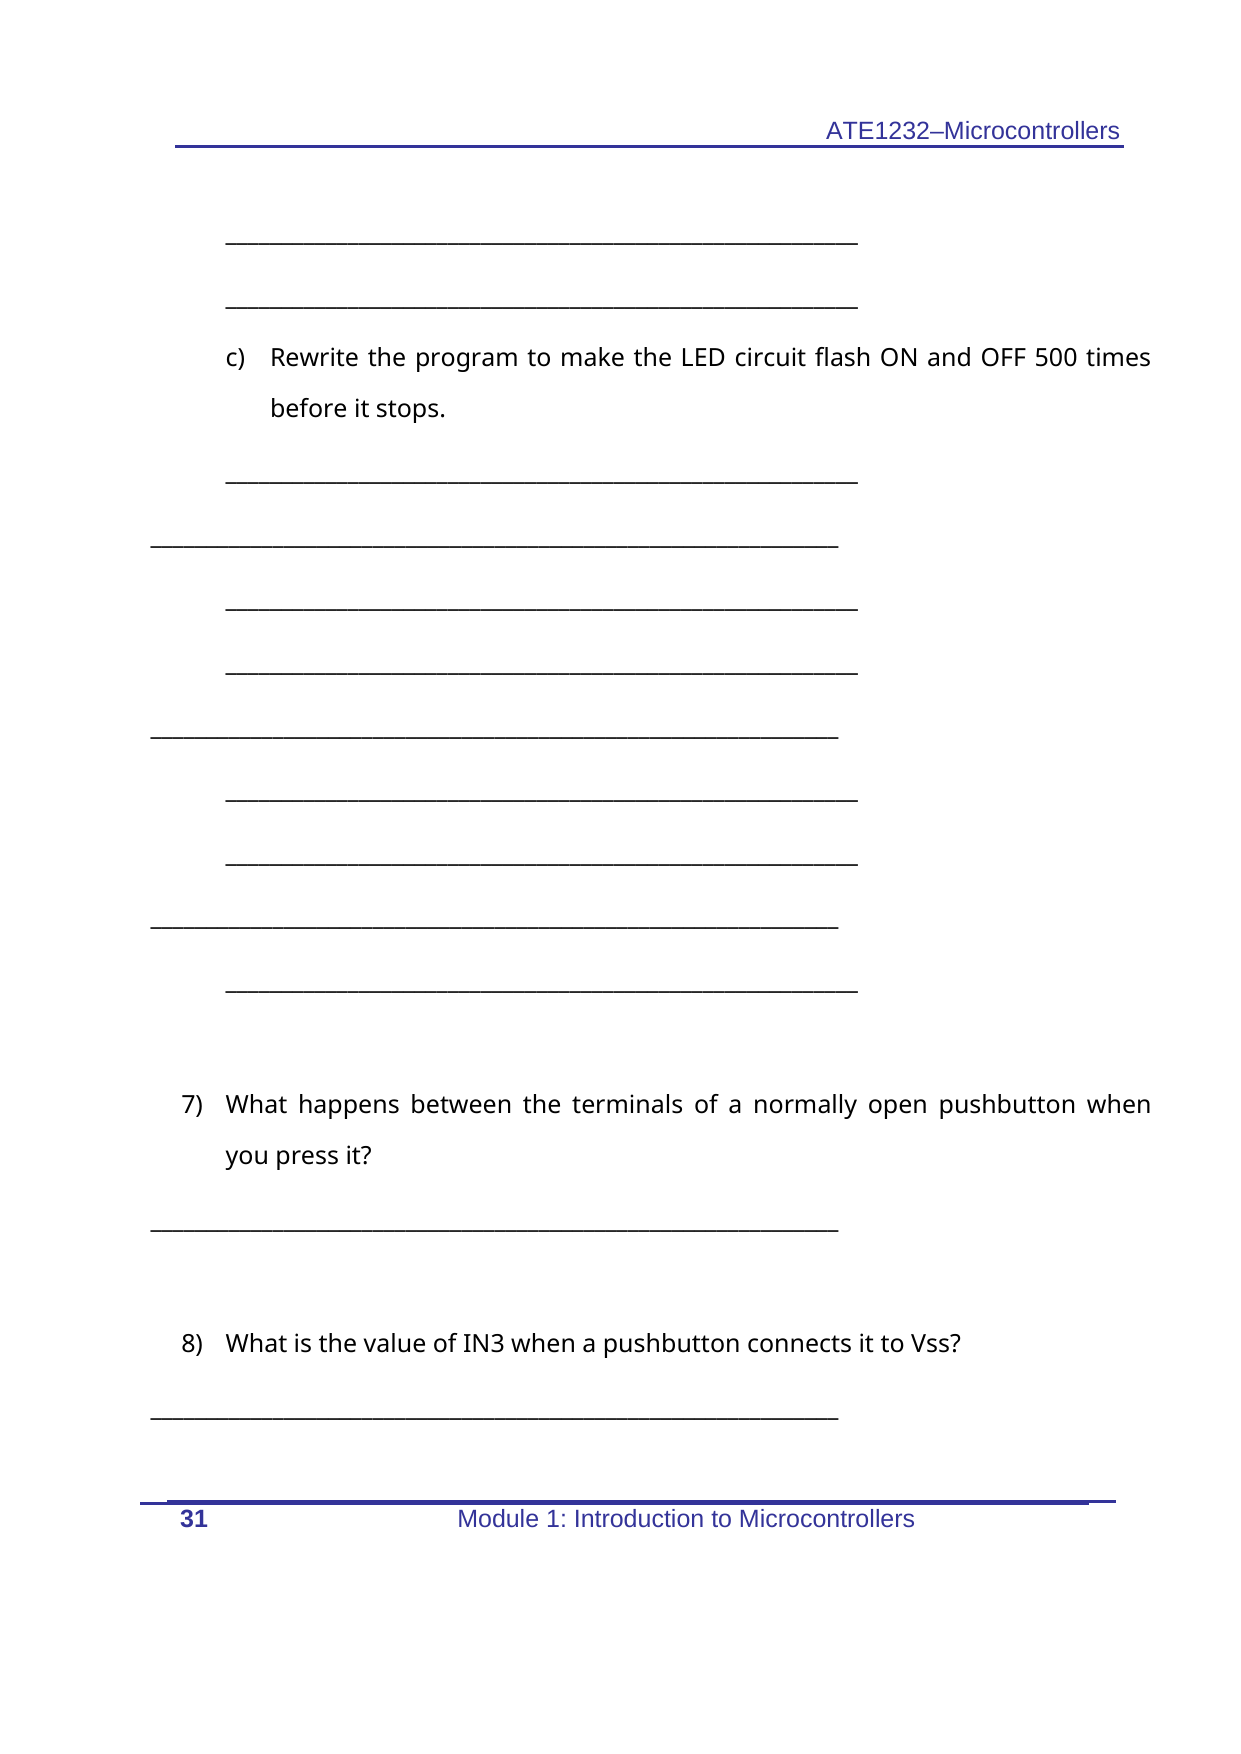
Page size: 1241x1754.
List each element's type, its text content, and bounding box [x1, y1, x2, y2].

table_cell What happens between the terminals of a normally open pushbutton when you press it? ______________________________________________________________ [180, 1074, 1153, 1313]
table_cell Rewrite the program to make the LED circuit flash ON and OFF 500 times before it stops. _________________________________________________________ ______________________________________________________________ _________________________________________________________ _________________________________________________________ ______________________________________________________________ _________________________________________________________ _________________________________________________________ ______________________________________________________________ _________________________________________________________ [180, 327, 1153, 1074]
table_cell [180, 203, 1153, 327]
table_cell What is the value of IN3 when a pushbutton connects it to Vss? ______________________________________________________________ [180, 1313, 1153, 1501]
